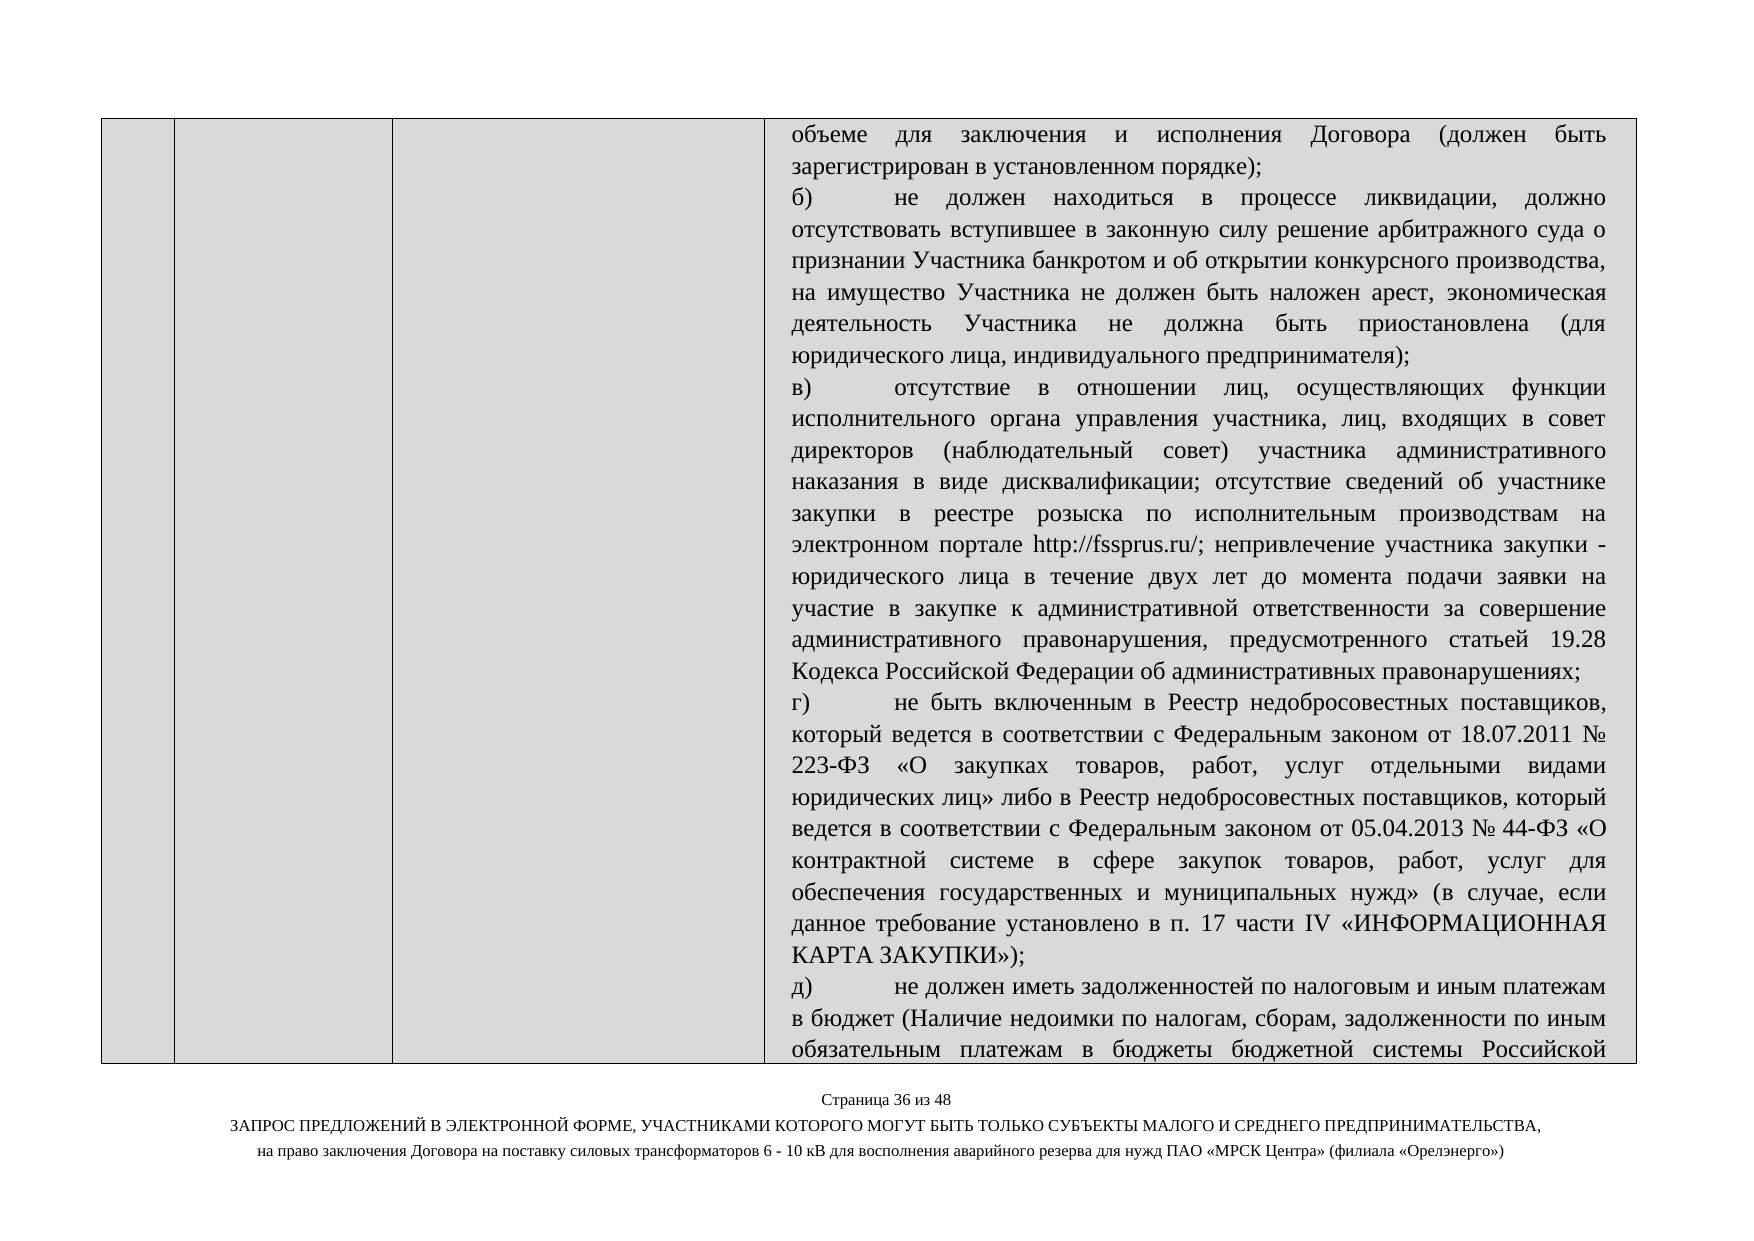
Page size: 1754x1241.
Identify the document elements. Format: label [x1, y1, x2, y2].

table_cell [102, 119, 174, 1063]
table_cell [393, 119, 764, 1063]
table_cell [765, 119, 1636, 1063]
table_cell [175, 119, 392, 1063]
